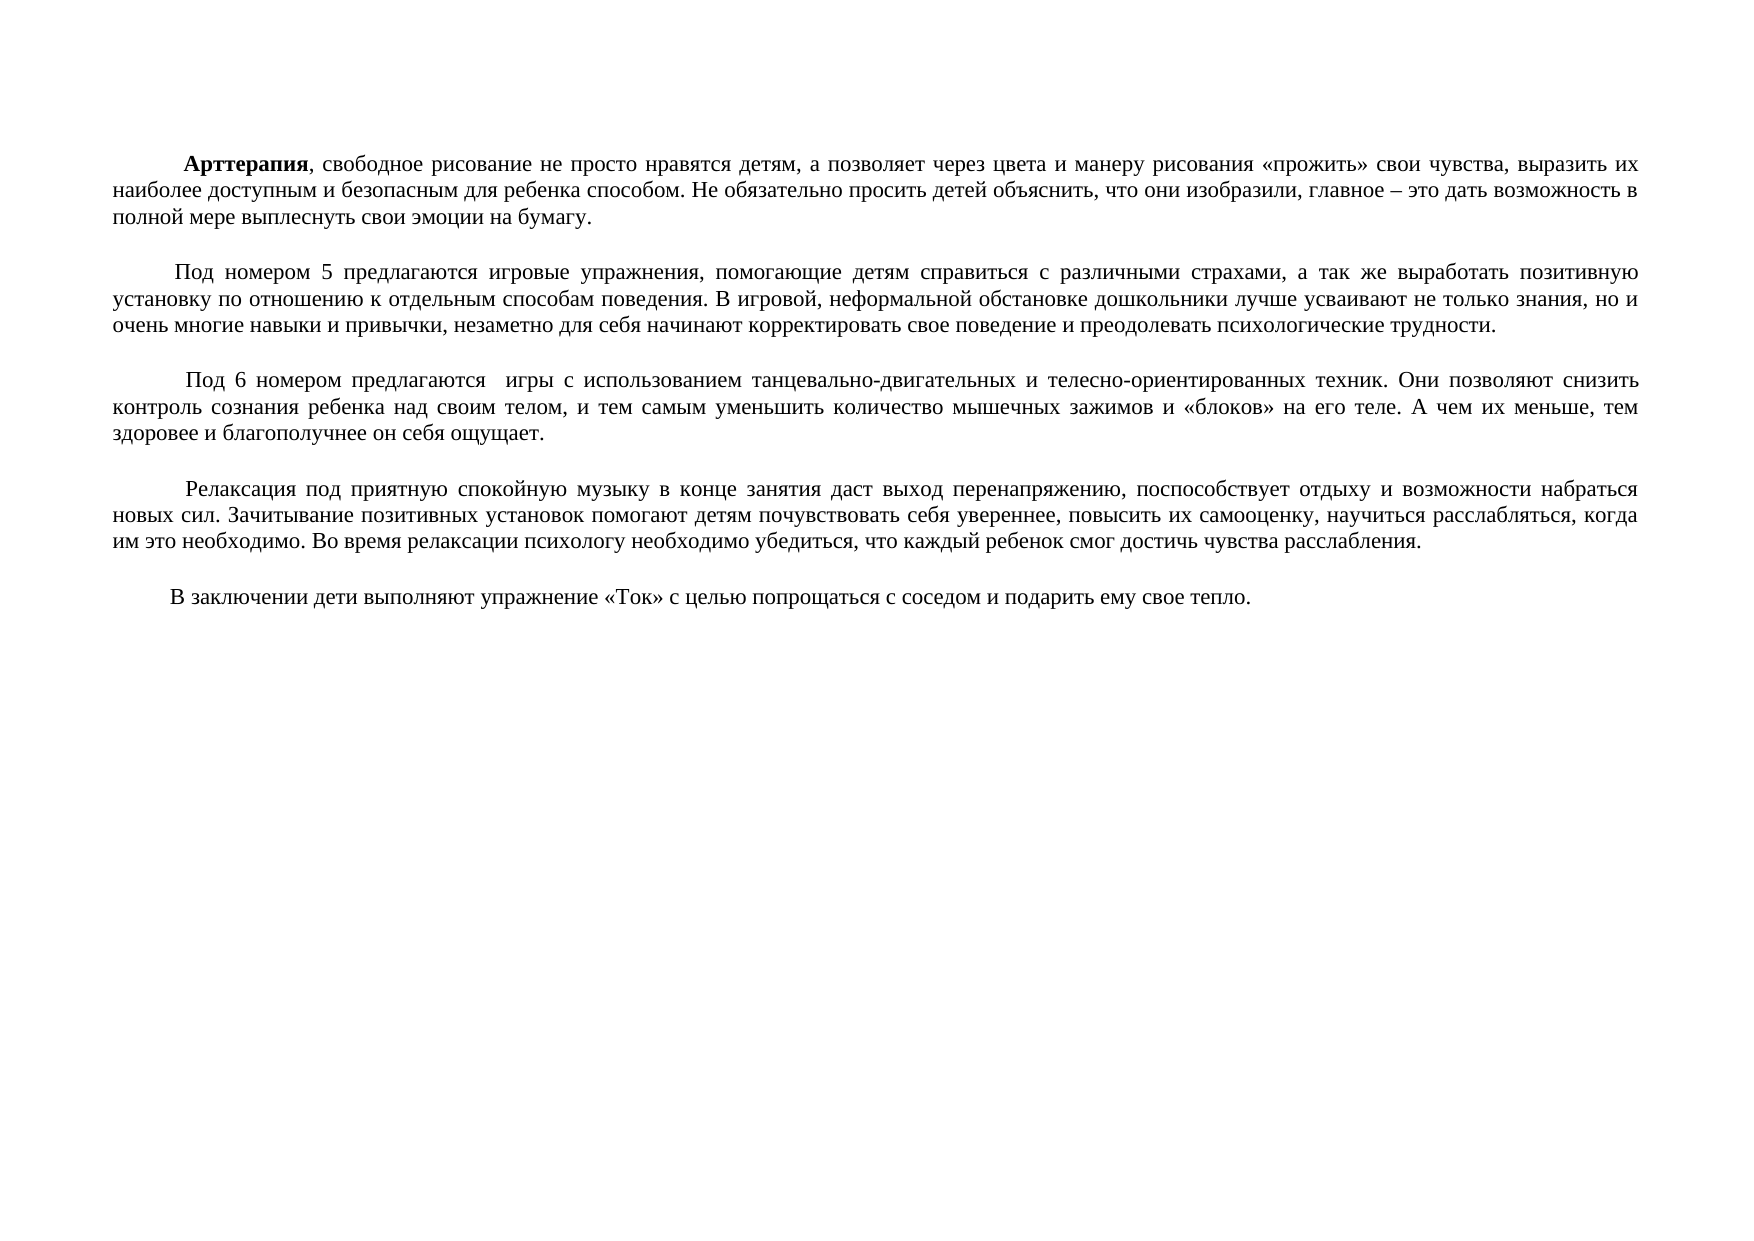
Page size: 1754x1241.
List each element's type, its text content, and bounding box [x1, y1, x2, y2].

text Под номером 5 предлагаются игровые упражнения, помогающие детям справиться с различными страхами, а так же выработать позитивную установку по отношению к отдельным способам поведения. В игровой, неформальной обстановке дошкольники лучше усваивают не только знания, но и очень многие навыки и привычки, незаметно для себя начинают корректировать свое поведение и преодолевать психологические трудности. [112, 258, 1641, 337]
text В заключении дети выполняют упражнение «Ток» с целью попрощаться с соседом и подарить ему свое тепло. [112, 583, 1641, 609]
text Арттерапия, свободное рисование не просто нравятся детям, а позволяет через цвета и манеру рисования «прожить» свои чувства, выразить их наиболее доступным и безопасным для ребенка способом. Не обязательно просить детей объяснить, что они изобразили, главное – это дать возможность в полной мере выплеснуть свои эмоции на бумагу. [112, 150, 1641, 229]
text Релаксация под приятную спокойную музыку в конце занятия даст выход перенапряжению, поспособствует отдыху и возможности набраться новых сил. Зачитывание позитивных установок помогают детям почувствовать себя увереннее, повысить их самооценку, научиться расслабляться, когда им это необходимо. Во время релаксации психологу необходимо убедиться, что каждый ребенок смог достичь чувства расслабления. [112, 475, 1641, 554]
text Под 6 номером предлагаются игры с использованием танцевально-двигательных и телесно-ориентированных техник. Они позволяют снизить контроль сознания ребенка над своим телом, и тем самым уменьшить количество мышечных зажимов и «блоков» на его теле. А чем их меньше, тем здоровее и благополучнее он себя ощущает. [112, 366, 1641, 446]
